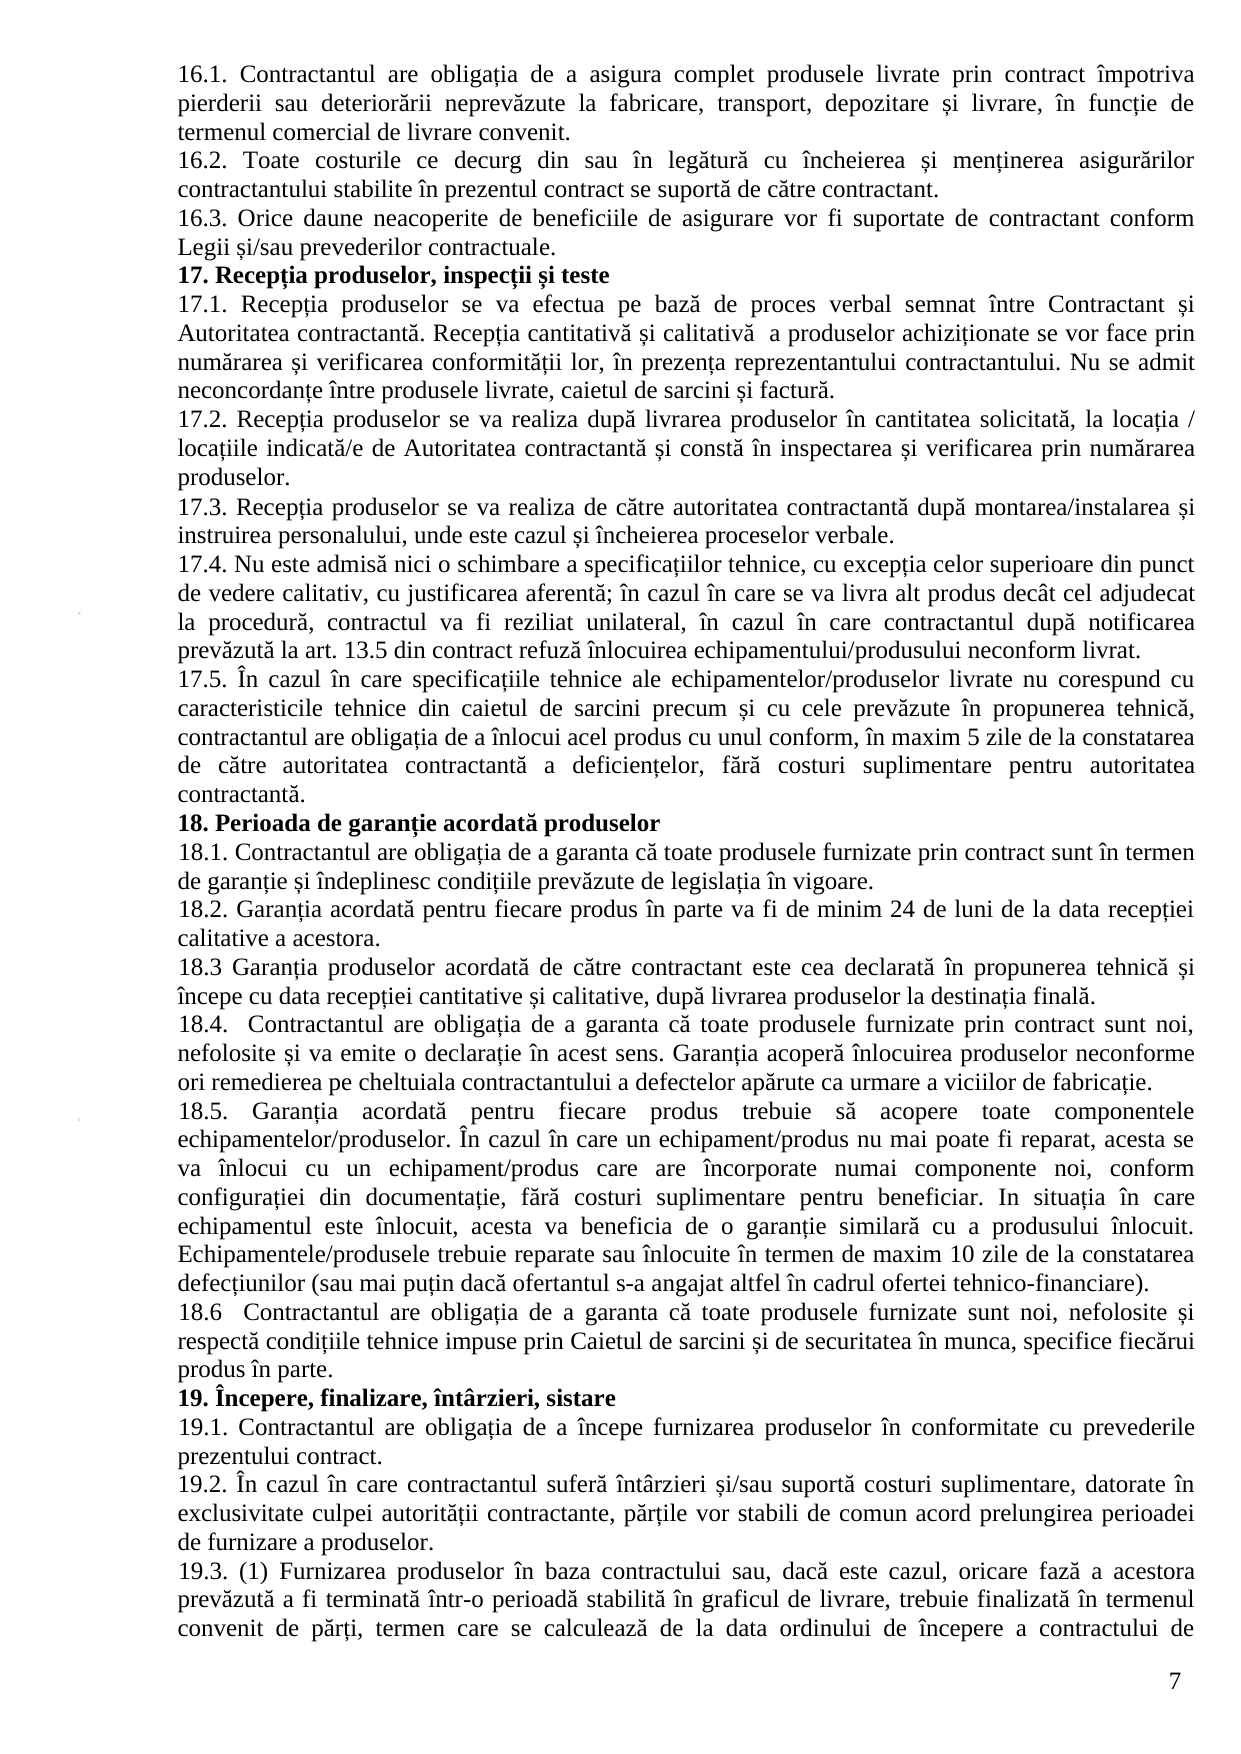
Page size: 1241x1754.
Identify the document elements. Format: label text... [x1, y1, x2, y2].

text 17.2. Recepția produselor se va realiza după livrarea produselor în cantitatea solicitată, la locația / locațiile indicată/e de Autoritatea contractantă și constă în inspectarea și verificarea prin numărarea produselor. [177, 404, 1196, 490]
text 18.2. Garanția acordată pentru fiecare produs în parte va fi de minim 24 de luni de la data recepției calitative a acestora. [177, 894, 1196, 952]
text 19. Începere, finalizare, întârzieri, sistare [177, 1383, 1196, 1412]
text 16.2. Toate costurile ce decurg din sau în legătură cu încheierea și menținerea asigurărilor contractantului stabilite în prezentul contract se suportă de către contractant. [177, 145, 1196, 203]
text 19.2. În cazul în care contractantul suferă întârzieri și/sau suportă costuri suplimentare, datorate în exclusivitate culpei autorității contractante, părțile vor stabili de comun acord prelungirea perioadei de furnizare a produselor. [177, 1469, 1196, 1556]
text 17. Recepția produselor, inspecții și teste [177, 260, 1196, 289]
text 16.3. Orice daune neacoperite de beneficiile de asigurare vor fi suportate de contractant conform Legii și/sau prevederilor contractuale. [177, 203, 1196, 260]
text 18.4. Contractantul are obligația de a garanta că toate produsele furnizate prin contract sunt noi, nefolosite și va emite o declarație în acest sens. Garanția acoperă înlocuirea produselor neconforme ori remedierea pe cheltuiala contractantului a defectelor apărute ca urmare a viciilor de fabricație. [177, 1009, 1196, 1096]
text 18.5. Garanția acordată pentru fiecare produs trebuie să acopere toate componentele echipamentelor/produselor. În cazul în care un echipament/produs nu mai poate fi reparat, acesta se va înlocui cu un echipament/produs care are încorporate numai componente noi, conform configurației din documentație, fără costuri suplimentare pentru beneficiar. In situația în care echipamentul este înlocuit, acesta va beneficia de o garanție similară cu a produsului înlocuit. Echipamentele/produsele trebuie reparate sau înlocuite în termen de maxim 10 zile de la constatarea defecțiunilor (sau mai puțin dacă ofertantul s-a angajat altfel în cadrul ofertei tehnico-financiare). [177, 1096, 1196, 1297]
text 18.6 Contractantul are obligația de a garanta că toate produsele furnizate sunt noi, nefolosite și respectă condițiile tehnice impuse prin Caietul de sarcini și de securitatea în munca, specifice fiecărui produs în parte. [177, 1297, 1196, 1383]
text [177, 1556, 1196, 1642]
text 17.1. Recepția produselor se va efectua pe bază de proces verbal semnat între Contractant și Autoritatea contractantă. Recepția cantitativă și calitativă a produselor achiziționate se vor face prin numărarea și verificarea conformității lor, în prezența reprezentantului contractantului. Nu se admit neconcordanțe între produsele livrate, caietul de sarcini și factură. [177, 289, 1196, 404]
text 18.3 Garanția produselor acordată de către contractant este cea declarată în propunerea tehnică și începe cu data recepției cantitative și calitative, după livrarea produselor la destinația finală. [177, 952, 1196, 1009]
text 17.4. Nu este admisă nici o schimbare a specificațiilor tehnice, cu excepția celor superioare din punct de vedere calitativ, cu justificarea aferentă; în cazul în care se va livra alt produs decât cel adjudecat la procedură, contractul va fi reziliat unilateral, în cazul în care contractantul după notificarea prevăzută la art. 13.5 din contract refuză înlocuirea echipamentului/produsului neconform livrat. [177, 549, 1196, 664]
text 18. Perioada de garanție acordată produselor [177, 808, 1196, 837]
text 17.3. Recepția produselor se va realiza de către autoritatea contractantă după montarea/instalarea și instruirea personalului, unde este cazul și încheierea proceselor verbale. [177, 492, 1196, 549]
text 18.1. Contractantul are obligația de a garanta că toate produsele furnizate prin contract sunt în termen de garanție și îndeplinesc condițiile prevăzute de legislația în vigoare. [177, 837, 1196, 894]
text 16.1. Contractantul are obligația de a asigura complet produsele livrate prin contract împotriva pierderii sau deteriorării neprevăzute la fabricare, transport, depozitare și livrare, în funcție de termenul comercial de livrare convenit. [177, 59, 1196, 145]
text 17.5. În cazul în care specificațiile tehnice ale echipamentelor/produselor livrate nu corespund cu caracteristicile tehnice din caietul de sarcini precum și cu cele prevăzute în propunerea tehnică, contractantul are obligația de a înlocui acel produs cu unul conform, în maxim 5 zile de la constatarea de către autoritatea contractantă a deficiențelor, fără costuri suplimentare pentru autoritatea contractantă. [177, 664, 1196, 808]
text 19.1. Contractantul are obligația de a începe furnizarea produselor în conformitate cu prevederile prezentului contract. [177, 1412, 1196, 1469]
